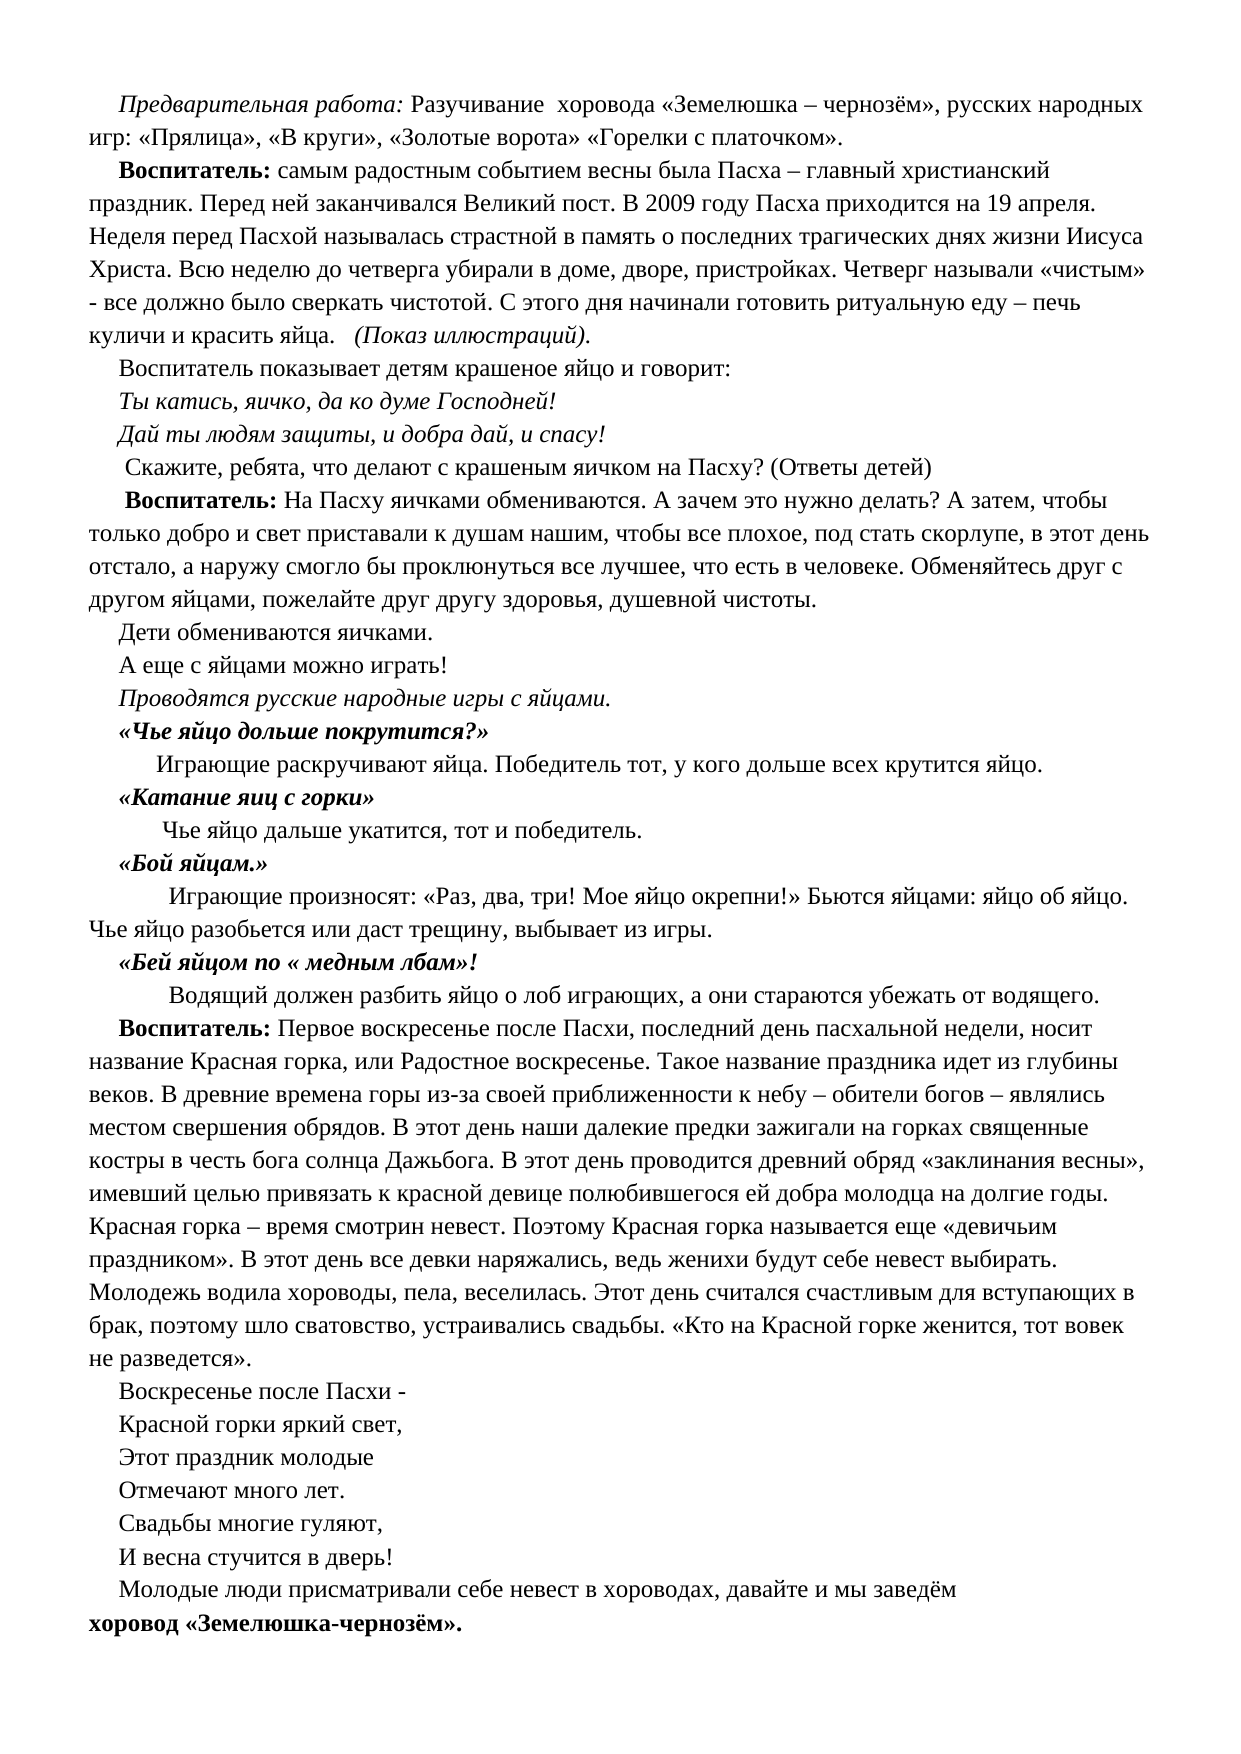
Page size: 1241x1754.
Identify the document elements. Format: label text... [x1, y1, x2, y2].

text Проводятся русские народные игры с яйцами. [89, 683, 1152, 712]
text Дай ты людям защиты, и добра дай, и спасу! [89, 419, 1152, 448]
text Воспитатель: Первое воскресенье после Пасхи, последний день пасхальной недели, носит название Красная горка, или Радостное воскресенье. Такое название праздника идет из глубины веков. В древние времена горы из-за своей приближенности к небу – обители богов – являлись местом свершения обрядов. В этот день наши далекие предки зажигали на горках священные костры в честь бога солнца Дажьбога. В этот день проводится древний обряд «заклинания весны», имевший целью привязать к красной девице полюбившегося ей добра молодца на долгие годы. Красная горка – время смотрин невест. Поэтому Красная горка называется еще «девичьим праздником». В этот день все девки наряжались, ведь женихи будут себе невест выбирать. Молодежь водила хороводы, пела, веселилась. Этот день считался счастливым для вступающих в брак, поэтому шло сватовство, устраивались свадьбы. «Кто на Красной горке женится, тот вовек не разведется». [89, 1013, 1152, 1372]
text «Бой яйцам.» [89, 848, 1152, 877]
text Воспитатель: На Пасху яичками обмениваются. А зачем это нужно делать? А затем, чтобы только добро и свет приставали к душам нашим, чтобы все плохое, под стать скорлупе, в этот день отстало, а наружу смогло бы проклюнуться все лучшее, что есть в человеке. Обменяйтесь друг с другом яйцами, пожелайте друг другу здоровья, душевной чистоты. [89, 485, 1152, 613]
text Водящий должен разбить яйцо о лоб играющих, а они стараются убежать от водящего. [89, 980, 1152, 1009]
text Молодые люди присматривали себе невест в хороводах, давайте и мы заведём хоровод «Земелюшка-чернозём». [89, 1574, 1152, 1636]
text Ты катись, яичко, да ко думе Господней! [89, 386, 1152, 414]
text Свадьбы многие гуляют, [89, 1508, 1152, 1537]
text И весна стучится в дверь! [89, 1542, 1152, 1570]
text «Бей яйцом по « медным лбам»! [89, 947, 1152, 976]
text Предварительная работа: Разучивание хоровода «Земелюшка – чернозём», русских народных игр: «Прялица», «В круги», «Золотые ворота» «Горелки с платочком». [89, 89, 1152, 150]
text Дети обмениваются яичками. [89, 617, 1152, 646]
text Играющие раскручивают яйца. Победитель тот, у кого дольше всех крутится яйцо. [89, 749, 1152, 778]
text «Чье яйцо дольше покрутится?» [89, 716, 1152, 745]
text Воспитатель: самым радостным событием весны была Пасха – главный христианский праздник. Перед ней заканчивался Великий пост. В 2009 году Пасха приходится на 19 апреля. Неделя перед Пасхой называлась страстной в память о последних трагических днях жизни Иисуса Христа. Всю неделю до четверга убирали в доме, дворе, пристройках. Четверг называли «чистым» - все должно было сверкать чистотой. С этого дня начинали готовить ритуальную еду – печь куличи и красить яйца. (Показ иллюстраций). [89, 155, 1152, 348]
text Чье яйцо дальше укатится, тот и победитель. [89, 815, 1152, 844]
text Играющие произносят: «Раз, два, три! Мое яйцо окрепни!» Бьются яйцами: яйцо об яйцо. Чье яйцо разобьется или даст трещину, выбывает из игры. [89, 881, 1152, 943]
text Скажите, ребята, что делают с крашеным яичком на Пасху? (Ответы детей) [89, 452, 1152, 481]
text Красной горки яркий свет, [89, 1409, 1152, 1438]
text Отмечают много лет. [89, 1476, 1152, 1504]
text А еще с яйцами можно играть! [89, 650, 1152, 679]
text Воспитатель показывает детям крашеное яйцо и говорит: [89, 353, 1152, 382]
text Воскресенье после Пасхи - [89, 1376, 1152, 1405]
text «Катание яиц с горки» [89, 782, 1152, 811]
text Этот праздник молодые [89, 1442, 1152, 1471]
